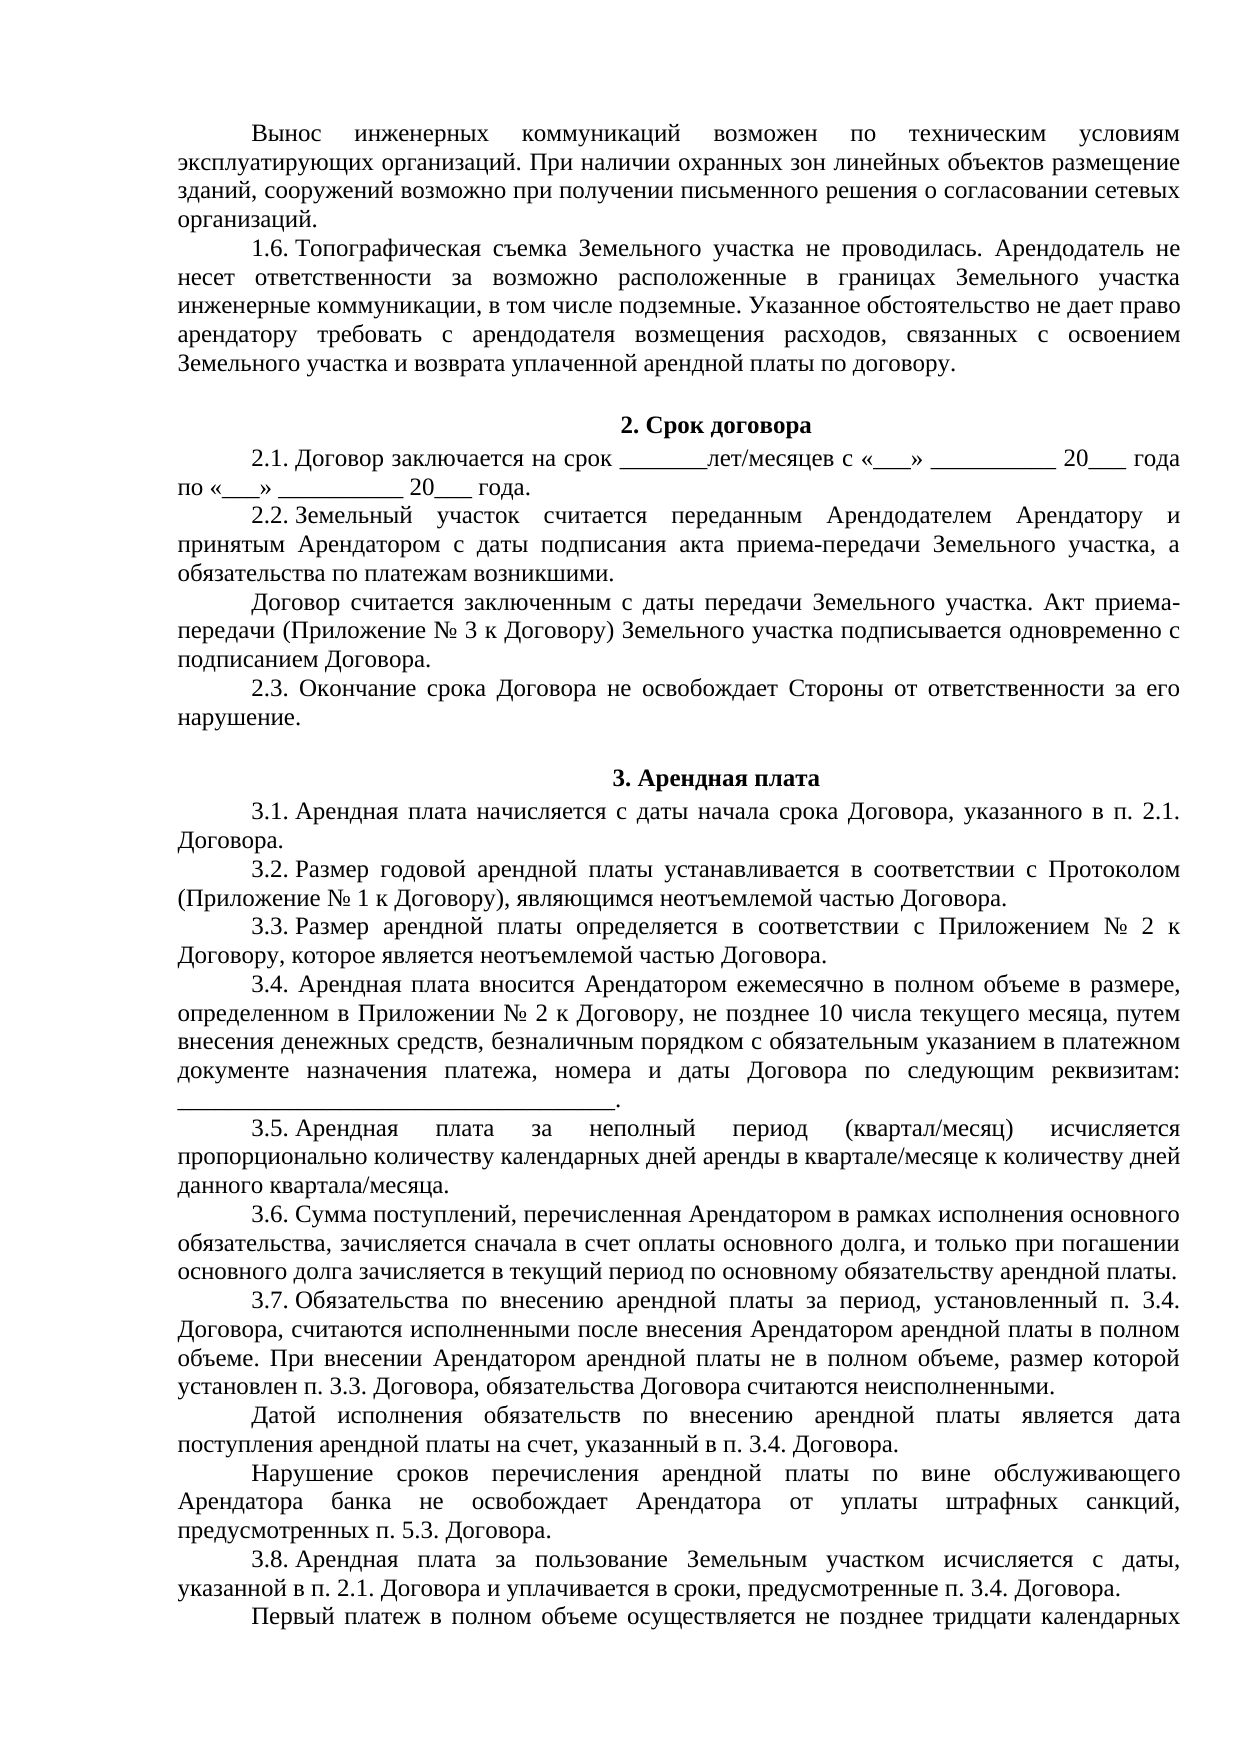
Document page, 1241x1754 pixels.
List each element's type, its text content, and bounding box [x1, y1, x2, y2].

text Вынос инженерных коммуникаций возможен по техническим условиям эксплуатирующих организаций. При наличии охранных зон линейных объектов размещение зданий, сооружений возможно при получении письменного решения о согласовании сетевых организаций. [177, 118, 1181, 233]
text 3.5. Арендная плата за неполный период (квартал/месяц) исчисляется пропорционально количеству календарных дней аренды в квартале/месяце к количеству дней данного квартала/месяца. [177, 1113, 1181, 1199]
text 3.4. Арендная плата вносится Арендатором ежемесячно в полном объеме в размере, определенном в Приложении № 2 к Договору, не позднее 10 числа текущего месяца, путем внесения денежных средств, безналичным порядком с обязательным указанием в платежном документе назначения платежа, номера и даты Договора по следующим реквизитам: ___________________________________. [177, 969, 1181, 1113]
text 3.1. Арендная плата начисляется с даты начала срока Договора, указанного в п. 2.1. Договора. [177, 796, 1181, 854]
text 2.1. Договор заключается на срок _______лет/месяцев с «___» __________ 20___ года по «___» __________ 20___ года. [177, 443, 1181, 500]
text 3.2. Размер годовой арендной платы устанавливается в соответствии с Протоколом (Приложение № 1 к Договору), являющимся неотъемлемой частью Договора. [177, 854, 1181, 911]
text 3.8. Арендная плата за пользование Земельным участком исчисляется с даты, указанной в п. 2.1. Договора и уплачивается в сроки, предусмотренные п. 3.4. Договора. [177, 1544, 1181, 1601]
text 3.3. Размер арендной платы определяется в соответствии с Приложением № 2 к Договору, которое является неотъемлемой частью Договора. [177, 911, 1181, 969]
text Договор считается заключенным с даты передачи Земельного участка. Акт приема-передачи (Приложение № 3 к Договору) Земельного участка подписывается одновременно с подписанием Договора. [177, 587, 1181, 673]
text Датой исполнения обязательств по внесению арендной платы является дата поступления арендной платы на счет, указанный в п. 3.4. Договора. [177, 1400, 1181, 1458]
text 3.6. Сумма поступлений, перечисленная Арендатором в рамках исполнения основного обязательства, зачисляется сначала в счет оплаты основного долга, и только при погашении основного долга зачисляется в текущий период по основному обязательству арендной платы. [177, 1199, 1181, 1285]
text 3. Арендная плата [177, 763, 1181, 792]
text 1.6. Топографическая съемка Земельного участка не проводилась. Арендодатель не несет ответственности за возможно расположенные в границах Земельного участка инженерные коммуникации, в том числе подземные. Указанное обстоятельство не дает право арендатору требовать с арендодателя возмещения расходов, связанных с освоением Земельного участка и возврата уплаченной арендной платы по договору. [177, 233, 1181, 377]
text 2.3. Окончание срока Договора не освобождает Стороны от ответственности за его нарушение. [177, 673, 1181, 730]
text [177, 1601, 1181, 1630]
text 2.2. Земельный участок считается переданным Арендодателем Арендатору и принятым Арендатором с даты подписания акта приема-передачи Земельного участка, а обязательства по платежам возникшими. [177, 500, 1181, 587]
text Нарушение сроков перечисления арендной платы по вине обслуживающего Арендатора банка не освобождает Арендатора от уплаты штрафных санкций, предусмотренных п. 5.3. Договора. [177, 1458, 1181, 1544]
text 3.7. Обязательства по внесению арендной платы за период, установленный п. 3.4. Договора, считаются исполненными после внесения Арендатором арендной платы в полном объеме. При внесении Арендатором арендной платы не в полном объеме, размер которой установлен п. 3.3. Договора, обязательства Договора считаются неисполненными. [177, 1285, 1181, 1400]
text 2. Срок договора [177, 410, 1181, 439]
